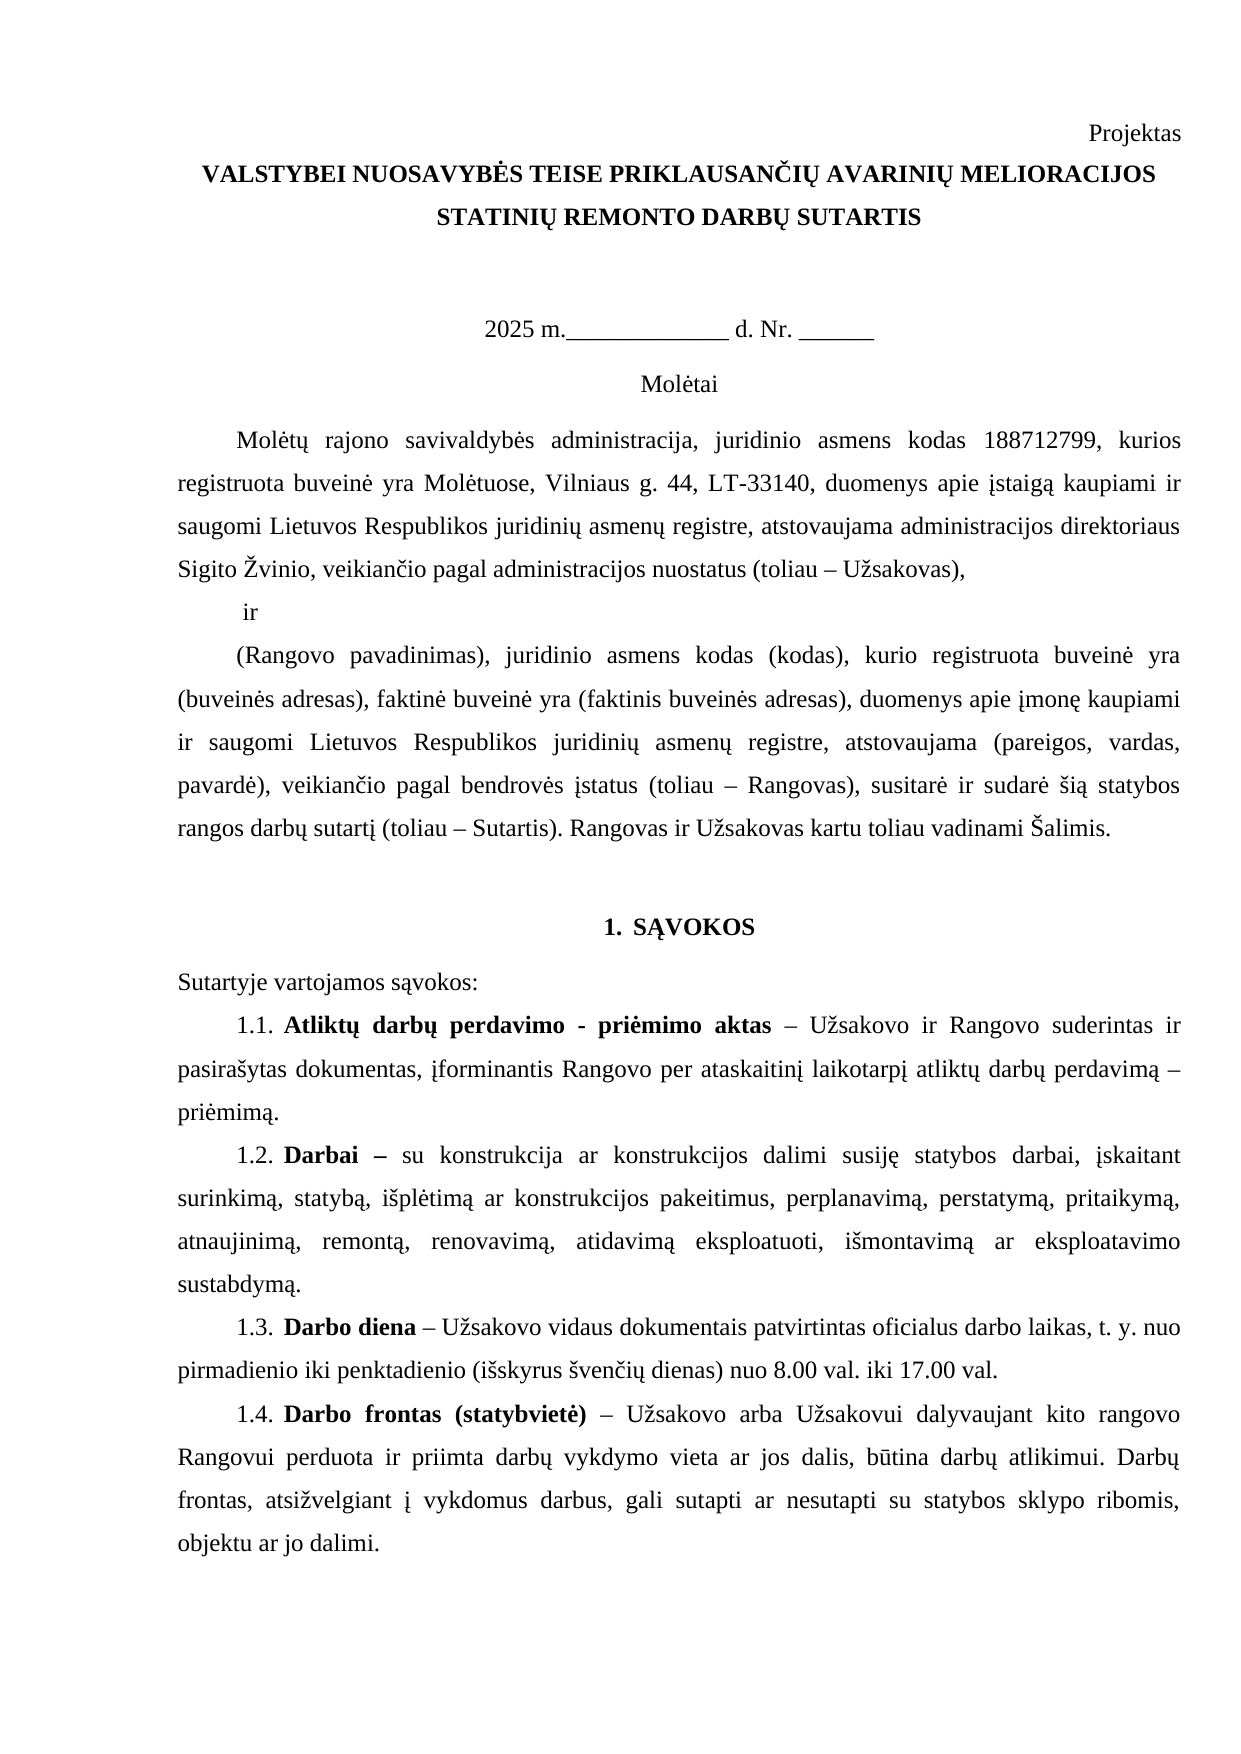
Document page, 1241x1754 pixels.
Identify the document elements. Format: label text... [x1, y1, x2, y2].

text Molėtai [177, 369, 1181, 398]
list Darbo frontas (statybvietė) – Užsakovo arba Užsakovui dalyvaujant kito rangovo Rangovui perduota ir priimta darbų vykdymo vieta ar jos dalis, būtina darbų atlikimui. Darbų frontas, atsižvelgiant į vykdomus darbus, gali sutapti ar nesutapti su statybos sklypo ribomis, objektu ar jo dalimi. [177, 1399, 1181, 1557]
list SĄVOKOS [177, 912, 1181, 941]
text VALSTYBEI NUOSAVYBĖS TEISE PRIKLAUSANČIŲ AVARINIŲ MELIORACIJOS STATINIŲ REMONTO DARBŲ SUTARTIS [177, 159, 1181, 231]
list Darbai – su konstrukcija ar konstrukcijos dalimi susiję statybos darbai, įskaitant surinkimą, statybą, išplėtimą ar konstrukcijos pakeitimus, perplanavimą, perstatymą, pritaikymą, atnaujinimą, remontą, renovavimą, atidavimą eksploatuoti, išmontavimą ar eksploatavimo sustabdymą. [177, 1140, 1181, 1298]
text Sutartyje vartojamos sąvokos: [177, 967, 1181, 996]
text (Rangovo pavadinimas), juridinio asmens kodas (kodas), kurio registruota buveinė yra (buveinės adresas), faktinė buveinė yra (faktinis buveinės adresas), duomenys apie įmonę kaupiami ir saugomi Lietuvos Respublikos juridinių asmenų registre, atstovaujama (pareigos, vardas, pavardė), veikiančio pagal bendrovės įstatus (toliau – Rangovas), susitarė ir sudarė šią statybos rangos darbų sutartį (toliau – Sutartis). Rangovas ir Užsakovas kartu toliau vadinami Šalimis. [177, 641, 1181, 842]
list Atliktų darbų perdavimo - priėmimo aktas – Užsakovo ir Rangovo suderintas ir pasirašytas dokumentas, įforminantis Rangovo per ataskaitinį laikotarpį atliktų darbų perdavimą – priėmimą. [177, 1011, 1181, 1126]
text Molėtų rajono savivaldybės administracija, juridinio asmens kodas 188712799, kurios registruota buveinė yra Molėtuose, Vilniaus g. 44, LT-33140, duomenys apie įstaigą kaupiami ir saugomi Lietuvos Respublikos juridinių asmenų registre, atstovaujama administracijos direktoriaus Sigito Žvinio, veikiančio pagal administracijos nuostatus (toliau – Užsakovas), [177, 425, 1181, 583]
subtitle Projektas [252, 118, 1181, 147]
text 2025 m._____________ d. Nr. ______ [177, 314, 1181, 342]
list Darbo diena – Užsakovo vidaus dokumentais patvirtintas oficialus darbo laikas, t. y. nuo pirmadienio iki penktadienio (išskyrus švenčių dienas) nuo 8.00 val. iki 17.00 val. [177, 1312, 1181, 1384]
text ir [177, 597, 1181, 626]
